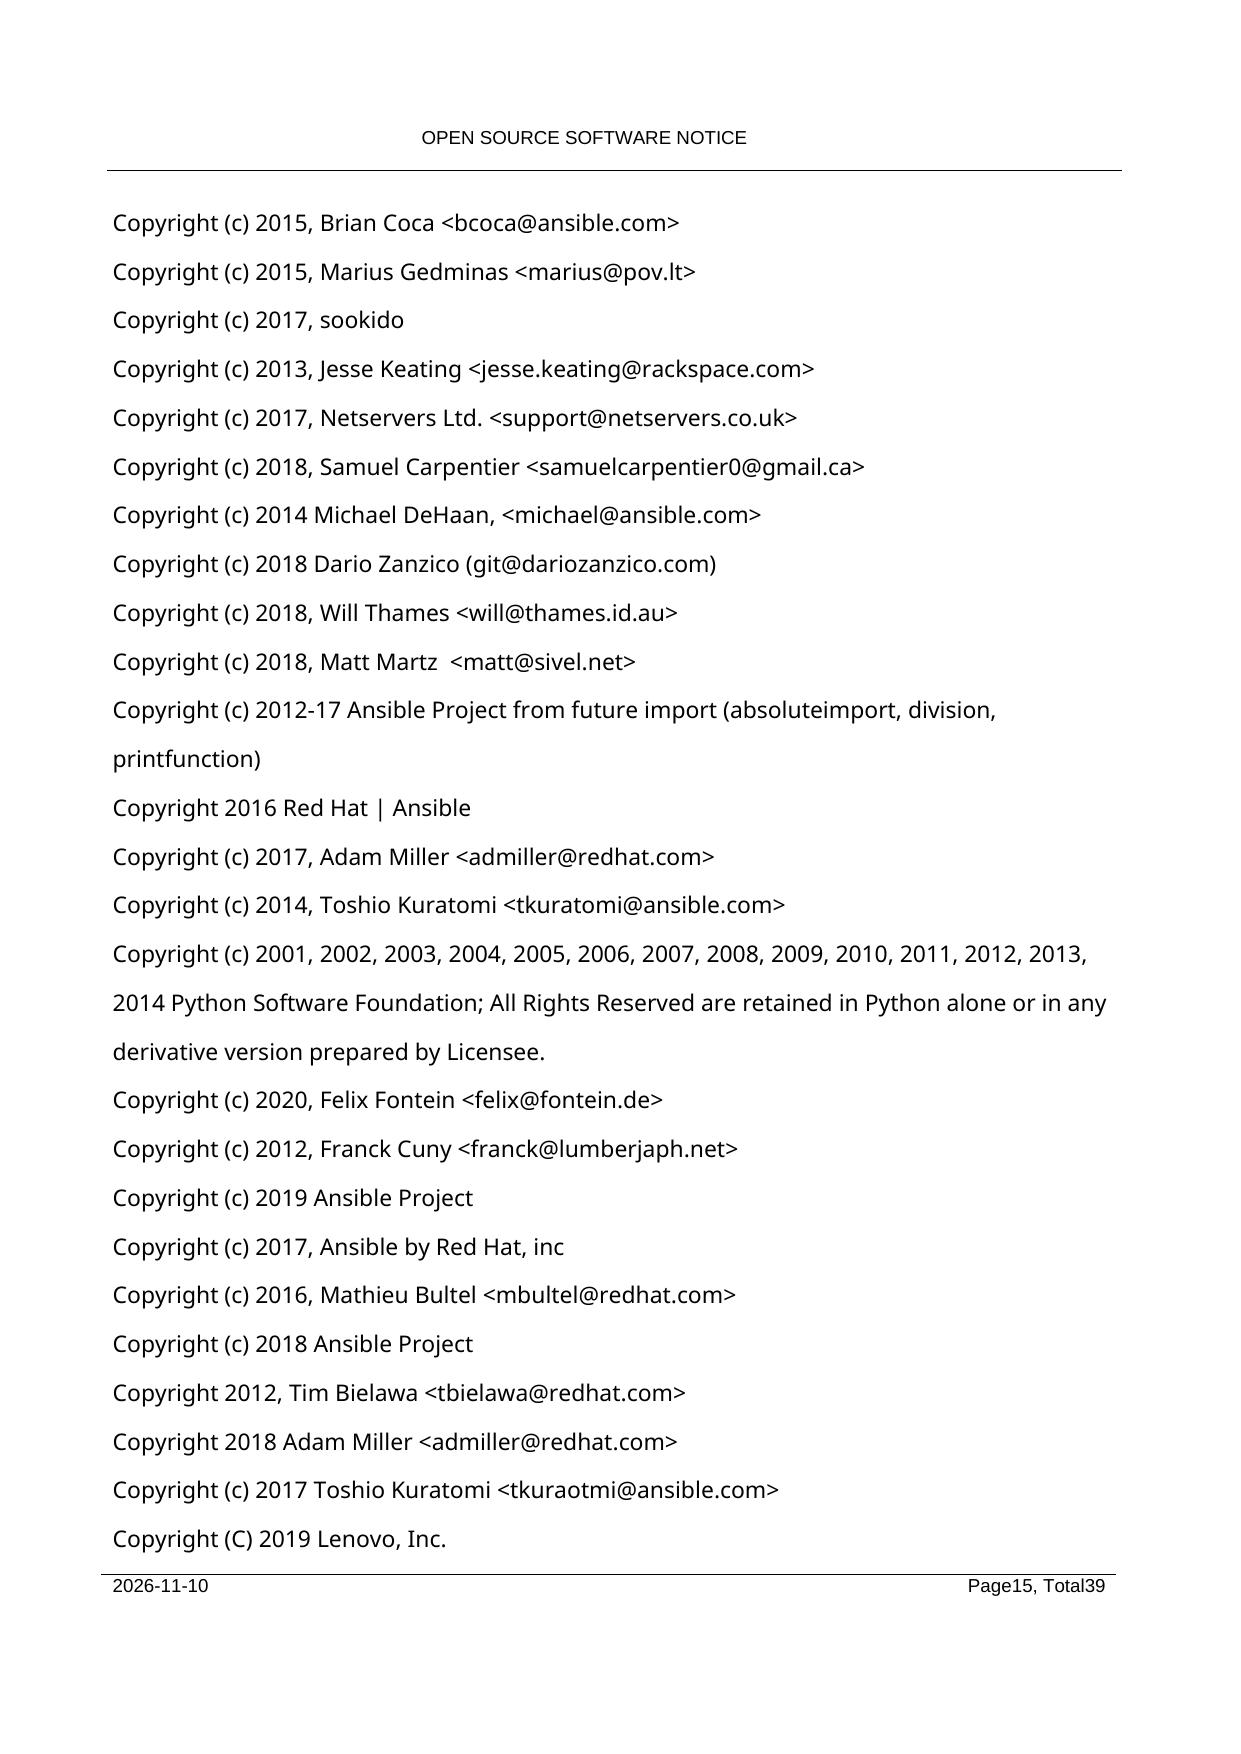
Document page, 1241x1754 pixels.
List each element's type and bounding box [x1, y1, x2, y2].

text [112, 206, 1128, 1555]
